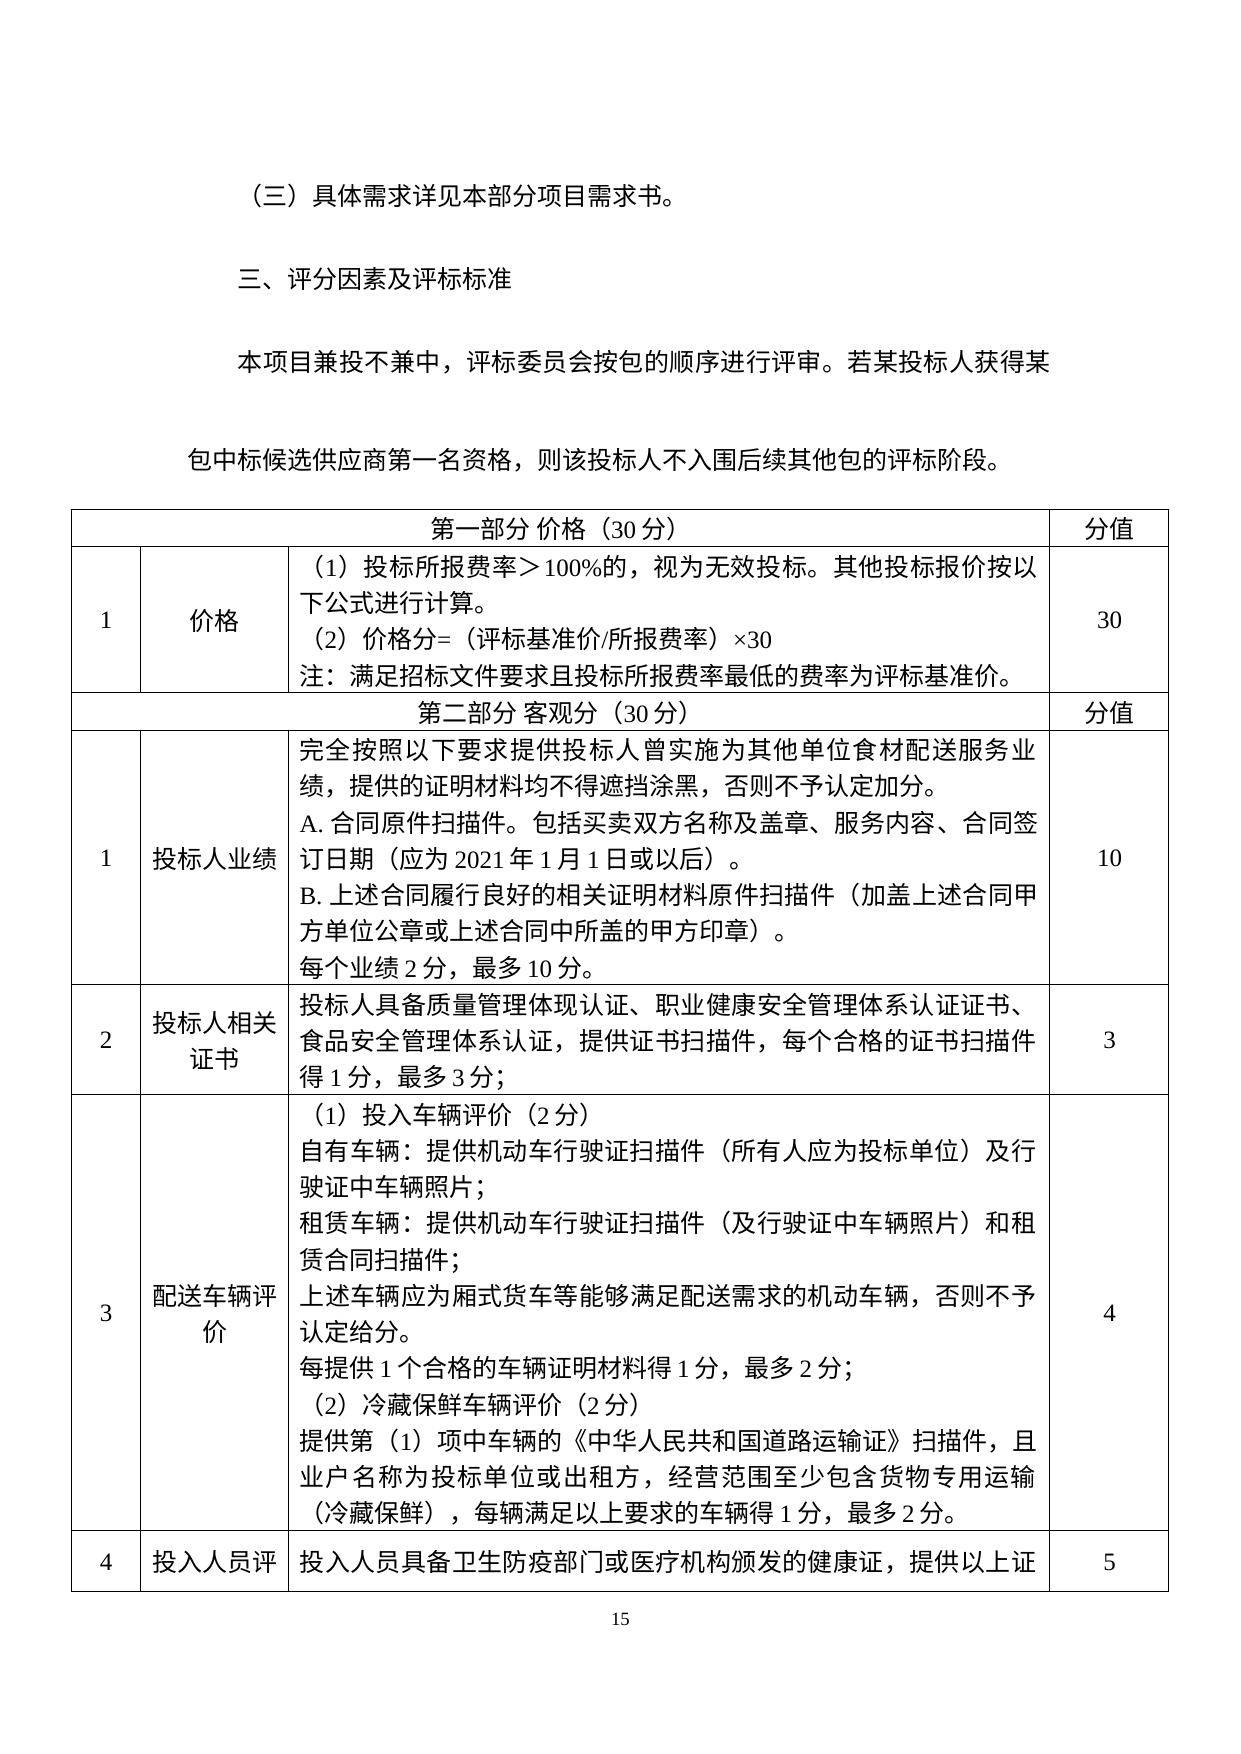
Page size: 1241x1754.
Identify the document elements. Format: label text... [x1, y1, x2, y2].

table_cell 4 [1050, 1095, 1168, 1530]
table_cell 投标人具备质量管理体现认证、职业健康安全管理体系认证证书、食品安全管理体系认证，提供证书扫描件，每个合格的证书扫描件得1分，最多3分； [289, 985, 1049, 1094]
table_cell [289, 1531, 1049, 1591]
table_cell 投标人业绩 [141, 731, 288, 984]
table_cell 配送车辆评价 [141, 1095, 288, 1530]
table_cell 3 [1050, 985, 1168, 1094]
table_cell 分值 [1050, 693, 1168, 729]
table_cell 第二部分 客观分（30分） [72, 693, 1049, 729]
table_cell 投入人员评价 [141, 1531, 288, 1591]
table_header 第一部分 价格（30分） [72, 510, 1049, 546]
table_cell （1）投标所报费率＞100%的，视为无效投标。其他投标报价按以下公式进行计算。 （2）价格分=（评标基准价/所报费率）×30 注：满足招标文件要求且投标所报费率最低的费率为评标基准价。 [289, 547, 1049, 692]
text （三）具体需求详见本部分项目需求书。 [187, 162, 1053, 227]
text 三、评分因素及评标标准 [187, 245, 1053, 310]
table_cell 价格 [141, 547, 288, 692]
table_cell 2 [72, 985, 140, 1094]
table_cell 投标人相关证书 [141, 985, 288, 1094]
table_cell 1 [72, 547, 140, 692]
table_cell 完全按照以下要求提供投标人曾实施为其他单位食材配送服务业绩，提供的证明材料均不得遮挡涂黑，否则不予认定加分。 A. 合同原件扫描件。包括买卖双方名称及盖章、服务内容、合同签订日期（应为2021年1月1日或以后）。 B. 上述合同履行良好的相关证明材料原件扫描件（加盖上述合同甲方单位公章或上述合同中所盖的甲方印章）。 每个业绩2分，最多10分。 [289, 731, 1049, 984]
table_cell （1）投入车辆评价（2分） 自有车辆：提供机动车行驶证扫描件（所有人应为投标单位）及行驶证中车辆照片； 租赁车辆：提供机动车行驶证扫描件（及行驶证中车辆照片）和租赁合同扫描件； 上述车辆应为厢式货车等能够满足配送需求的机动车辆，否则不予认定给分。 每提供1个合格的车辆证明材料得1分，最多2分； （2）冷藏保鲜车辆评价（2分） 提供第（1）项中车辆的《中华人民共和国道路运输证》扫描件，且业户名称为投标单位或出租方，经营范围至少包含货物专用运输（冷藏保鲜），每辆满足以上要求的车辆得1分，最多2分。 [289, 1095, 1049, 1530]
text 本项目兼投不兼中，评标委员会按包的顺序进行评审。若某投标人获得某包中标候选供应商第一名资格，则该投标人不入围后续其他包的评标阶段。 [187, 328, 1053, 491]
table_cell 3 [72, 1095, 140, 1530]
table_cell 4 [72, 1531, 140, 1591]
table_cell 10 [1050, 731, 1168, 984]
table_cell 5 [1050, 1531, 1168, 1591]
table_cell 1 [72, 731, 140, 984]
table_cell 30 [1050, 547, 1168, 692]
table_header 分值 [1050, 510, 1168, 546]
